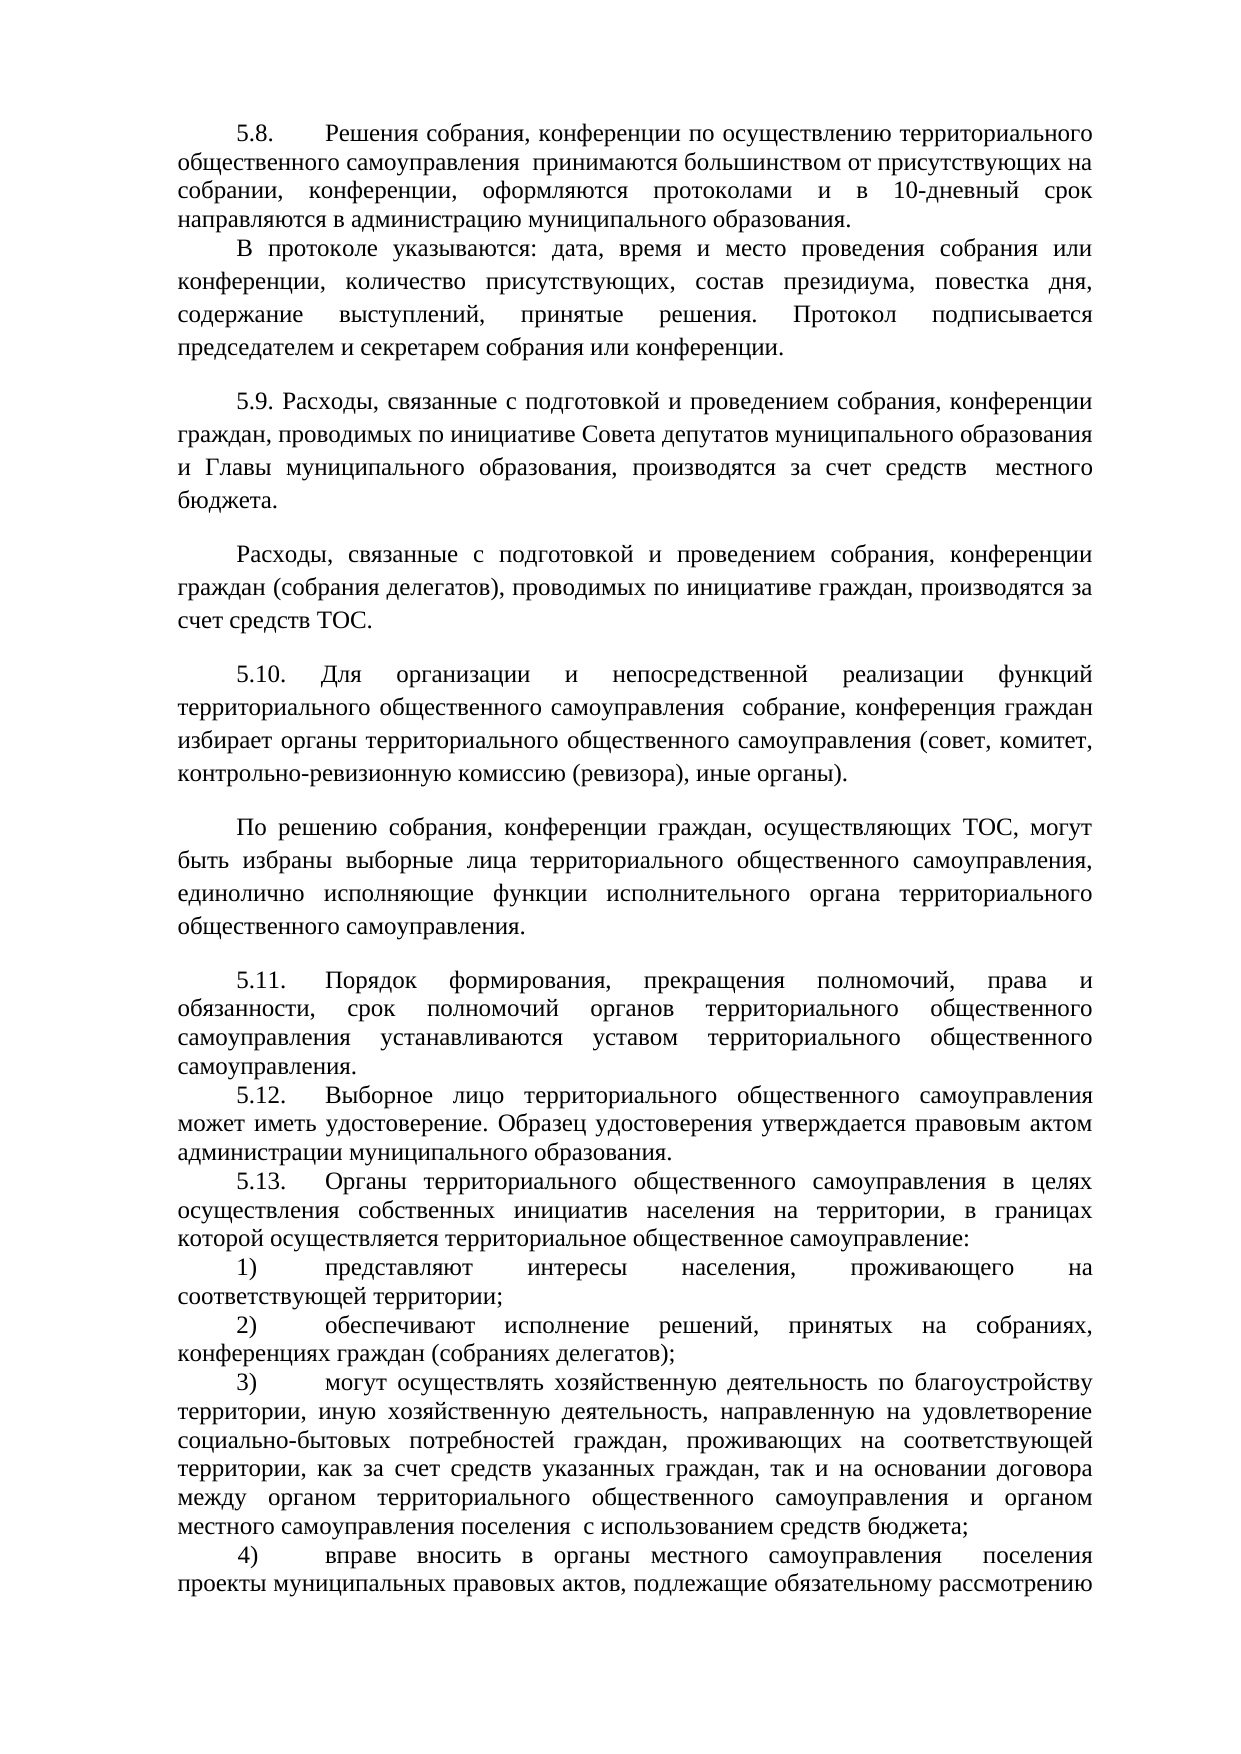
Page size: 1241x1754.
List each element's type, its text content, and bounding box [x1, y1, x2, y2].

list Органы территориального общественного самоуправления в целях осуществления собственных инициатив населения на территории, в границах которой осуществляется территориальное общественное самоуправление: [177, 1166, 1093, 1252]
text По решению собрания, конференции граждан, осуществляющих ТОС, могут быть избраны выборные лица территориального общественного самоуправления, единолично исполняющие функции исполнительного органа территориального общественного самоуправления. [177, 812, 1093, 939]
list представляют интересы населения, проживающего на соответствующей территории; [177, 1252, 1093, 1310]
list Порядок формирования, прекращения полномочий, права и обязанности, срок полномочий органов территориального общественного самоуправления устанавливаются уставом территориального общественного самоуправления. [177, 965, 1093, 1080]
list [177, 1540, 1093, 1597]
text 5.10. Для организации и непосредственной реализации функций территориального общественного самоуправления собрание, конференция граждан избирает органы территориального общественного самоуправления (совет, комитет, контрольно-ревизионную комиссию (ревизора), иные органы). [177, 659, 1093, 787]
text Расходы, связанные с подготовкой и проведением собрания, конференции граждан (собрания делегатов), проводимых по инициативе граждан, производятся за счет средств ТОС. [177, 539, 1093, 634]
text 5.9. Расходы, связанные с подготовкой и проведением собрания, конференции граждан, проводимых по инициативе Совета депутатов муниципального образования и Главы муниципального образования, производятся за счет средств местного бюджета. [177, 386, 1093, 514]
list Решения собрания, конференции по осуществлению территориального общественного самоуправления принимаются большинством от присутствующих на собрании, конференции, оформляются протоколами и в 10-дневный срок направляются в администрацию муниципального образования. [177, 118, 1093, 233]
text В протоколе указываются: дата, время и место проведения собрания или конференции, количество присутствующих, состав президиума, повестка дня, содержание выступлений, принятые решения. Протокол подписывается председателем и секретарем собрания или конференции. [177, 233, 1093, 361]
list Выборное лицо территориального общественного самоуправления может иметь удостоверение. Образец удостоверения утверждается правовым актом администрации муниципального образования. [177, 1080, 1093, 1166]
list могут осуществлять хозяйственную деятельность по благоустройству территории, иную хозяйственную деятельность, направленную на удовлетворение социально-бытовых потребностей граждан, проживающих на соответствующей территории, как за счет средств указанных граждан, так и на основании договора между органом территориального общественного самоуправления и органом местного самоуправления поселения с использованием средств бюджета; [177, 1367, 1093, 1540]
list обеспечивают исполнение решений, принятых на собраниях, конференциях граждан (собраниях делегатов); [177, 1310, 1093, 1367]
